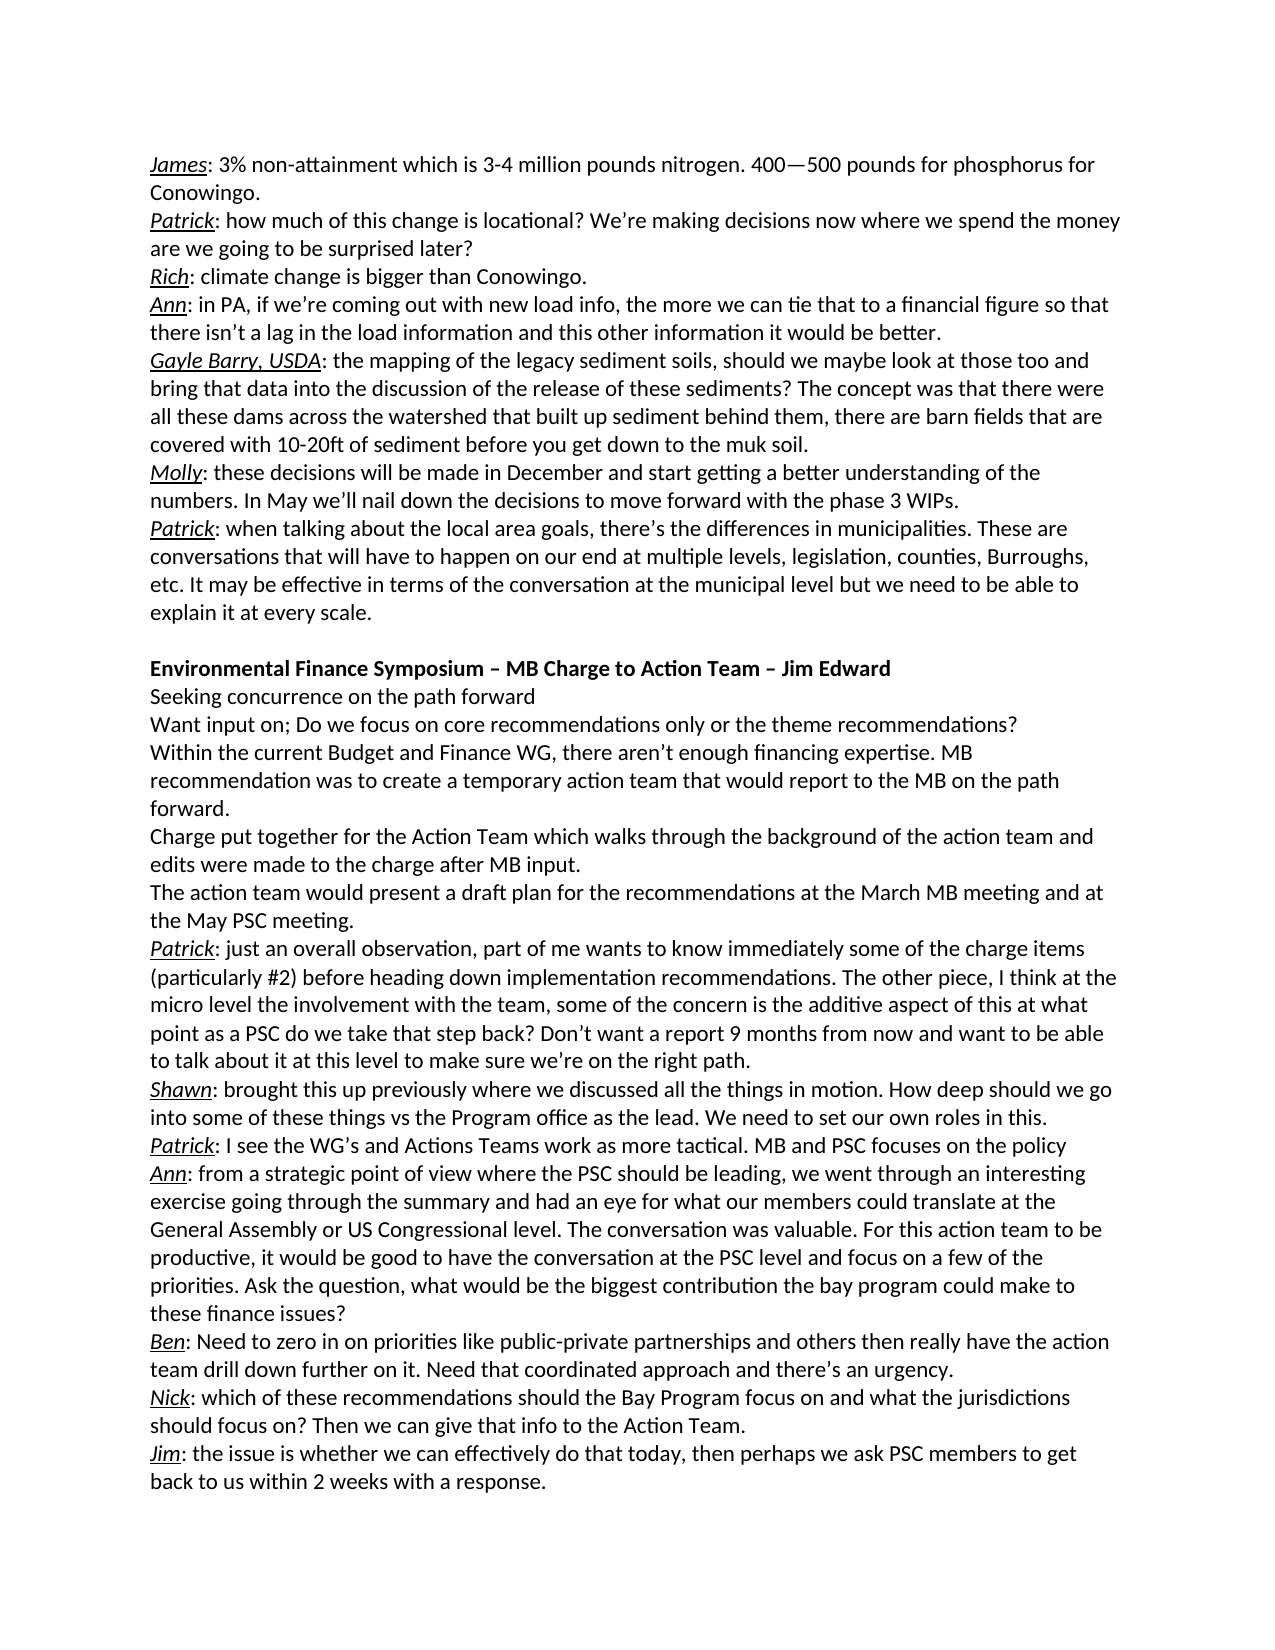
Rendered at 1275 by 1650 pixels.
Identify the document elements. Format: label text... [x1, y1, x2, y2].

text The action team would present a draft plan for the recommendations at the March MB meeting and at the May PSC meeting. [150, 878, 1125, 934]
text Molly: these decisions will be made in December and start getting a better understanding of the numbers. In May we’ll nail down the decisions to move forward with the phase 3 WIPs. [150, 458, 1125, 514]
text Ben: Need to zero in on priorities like public-private partnerships and others then really have the action team drill down further on it. Need that coordinated approach and there’s an urgency. [150, 1327, 1125, 1383]
text Ann: in PA, if we’re coming out with new load info, the more we can tie that to a financial figure so that there isn’t a lag in the load information and this other information it would be better. [150, 290, 1125, 346]
text Seeking concurrence on the path forward [150, 682, 1125, 710]
text Charge put together for the Action Team which walks through the background of the action team and edits were made to the charge after MB input. [150, 822, 1125, 878]
text James: 3% non-attainment which is 3-4 million pounds nitrogen. 400—500 pounds for phosphorus for Conowingo. [150, 150, 1125, 206]
text Gayle Barry, USDA: the mapping of the legacy sediment soils, should we maybe look at those too and bring that data into the discussion of the release of these sediments? The concept was that there were all these dams across the watershed that built up sediment behind them, there are barn fields that are covered with 10-20ft of sediment before you get down to the muk soil. [150, 346, 1125, 458]
text Patrick: how much of this change is locational? We’re making decisions now where we spend the money are we going to be surprised later? [150, 206, 1125, 262]
text Rich: climate change is bigger than Conowingo. [150, 262, 1125, 290]
text Environmental Finance Symposium – MB Charge to Action Team – Jim Edward [150, 654, 1125, 682]
text Within the current Budget and Finance WG, there aren’t enough financing expertise. MB recommendation was to create a temporary action team that would report to the MB on the path forward. [150, 738, 1125, 822]
text Nick: which of these recommendations should the Bay Program focus on and what the jurisdictions should focus on? Then we can give that info to the Action Team. [150, 1383, 1125, 1439]
text Shawn: brought this up previously where we discussed all the things in motion. How deep should we go into some of these things vs the Program office as the lead. We need to set our own roles in this. [150, 1075, 1125, 1131]
text Patrick: just an overall observation, part of me wants to know immediately some of the charge items (particularly #2) before heading down implementation recommendations. The other piece, I think at the micro level the involvement with the team, some of the concern is the additive aspect of this at what point as a PSC do we take that step back? Don’t want a report 9 months from now and want to be able to talk about it at this level to make sure we’re on the right path. [150, 934, 1125, 1075]
text Want input on; Do we focus on core recommendations only or the theme recommendations? [150, 710, 1125, 738]
text Ann: from a strategic point of view where the PSC should be leading, we went through an interesting exercise going through the summary and had an eye for what our members could translate at the General Assembly or US Congressional level. The conversation was valuable. For this action team to be productive, it would be good to have the conversation at the PSC level and focus on a few of the priorities. Ask the question, what would be the biggest contribution the bay program could make to these finance issues? [150, 1159, 1125, 1327]
text Jim: the issue is whether we can effectively do that today, then perhaps we ask PSC members to get back to us within 2 weeks with a response. [150, 1439, 1125, 1495]
text Patrick: I see the WG’s and Actions Teams work as more tactical. MB and PSC focuses on the policy [150, 1131, 1125, 1159]
text Patrick: when talking about the local area goals, there’s the differences in municipalities. These are conversations that will have to happen on our end at multiple levels, legislation, counties, Burroughs, etc. It may be effective in terms of the conversation at the municipal level but we need to be able to explain it at every scale. [150, 514, 1125, 626]
